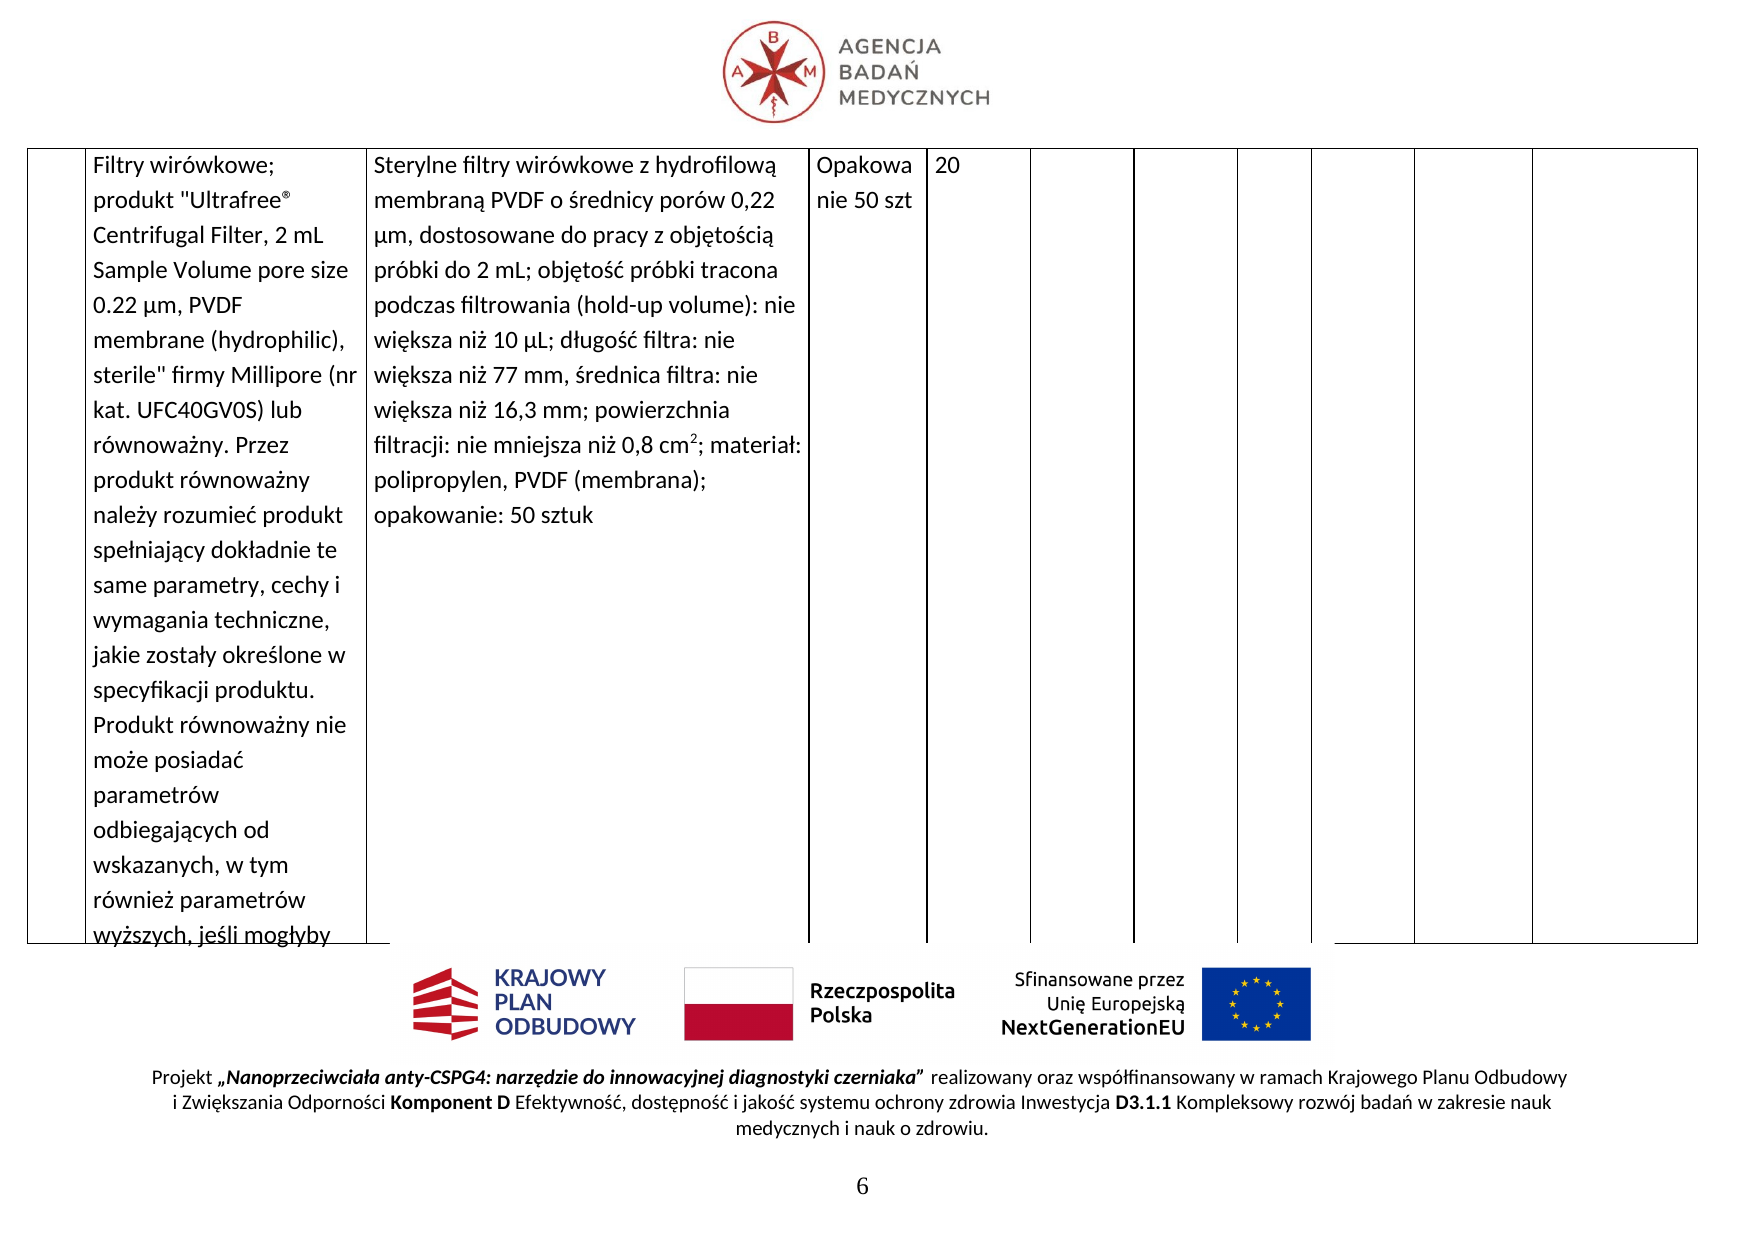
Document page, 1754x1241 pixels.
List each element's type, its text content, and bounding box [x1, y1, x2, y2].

table_cell Opakowanie 50 szt [810, 149, 926, 943]
table_cell Filtry wirówkowe; produkt "Ultrafree® Centrifugal Filter, 2 mL Sample Volume pore size 0.22 μm, PVDF membrane (hydrophilic), sterile" firmy Millipore (nr kat. UFC40GV0S) lub równoważny. Przez produkt równoważny należy rozumieć produkt spełniający dokładnie te same parametry, cechy i wymagania techniczne, jakie zostały określone w specyfikacji produktu. Produkt równoważny nie może posiadać parametrów odbiegających od wskazanych, w tym również parametrów wyższych, jeśli mogłyby one wpływać na funkcjonalność, kompatybilność lub sposób użytkowania. Wszelkie oferowane rozwiązania muszą być w pełni zgodne ze specyfikacją.; opakowanie: 50 sztuk; ilość: 20 opakowań [86, 149, 366, 943]
picture [389, 943, 1335, 1065]
table_cell 20 [928, 149, 1030, 943]
table_cell Sterylne filtry wirówkowe z hydrofilową membraną PVDF o średnicy porów 0,22 µm, dostosowane do pracy z objętością próbki do 2 mL; objętość próbki tracona podczas filtrowania (hold-up volume): nie większa niż 10 µL; długość filtra: nie większa niż 77 mm, średnica filtra: nie większa niż 16,3 mm; powierzchnia filtracji: nie mniejsza niż 0,8 cm2; materiał: polipropylen, PVDF (membrana); opakowanie: 50 sztuk [367, 149, 808, 943]
table_cell [1031, 149, 1133, 943]
table_cell [1533, 149, 1697, 943]
table_cell [1238, 149, 1311, 943]
table_cell [28, 149, 85, 943]
picture [721, 19, 993, 129]
table_cell [1415, 149, 1532, 943]
table_cell [1312, 149, 1414, 943]
table_cell [1135, 149, 1237, 943]
